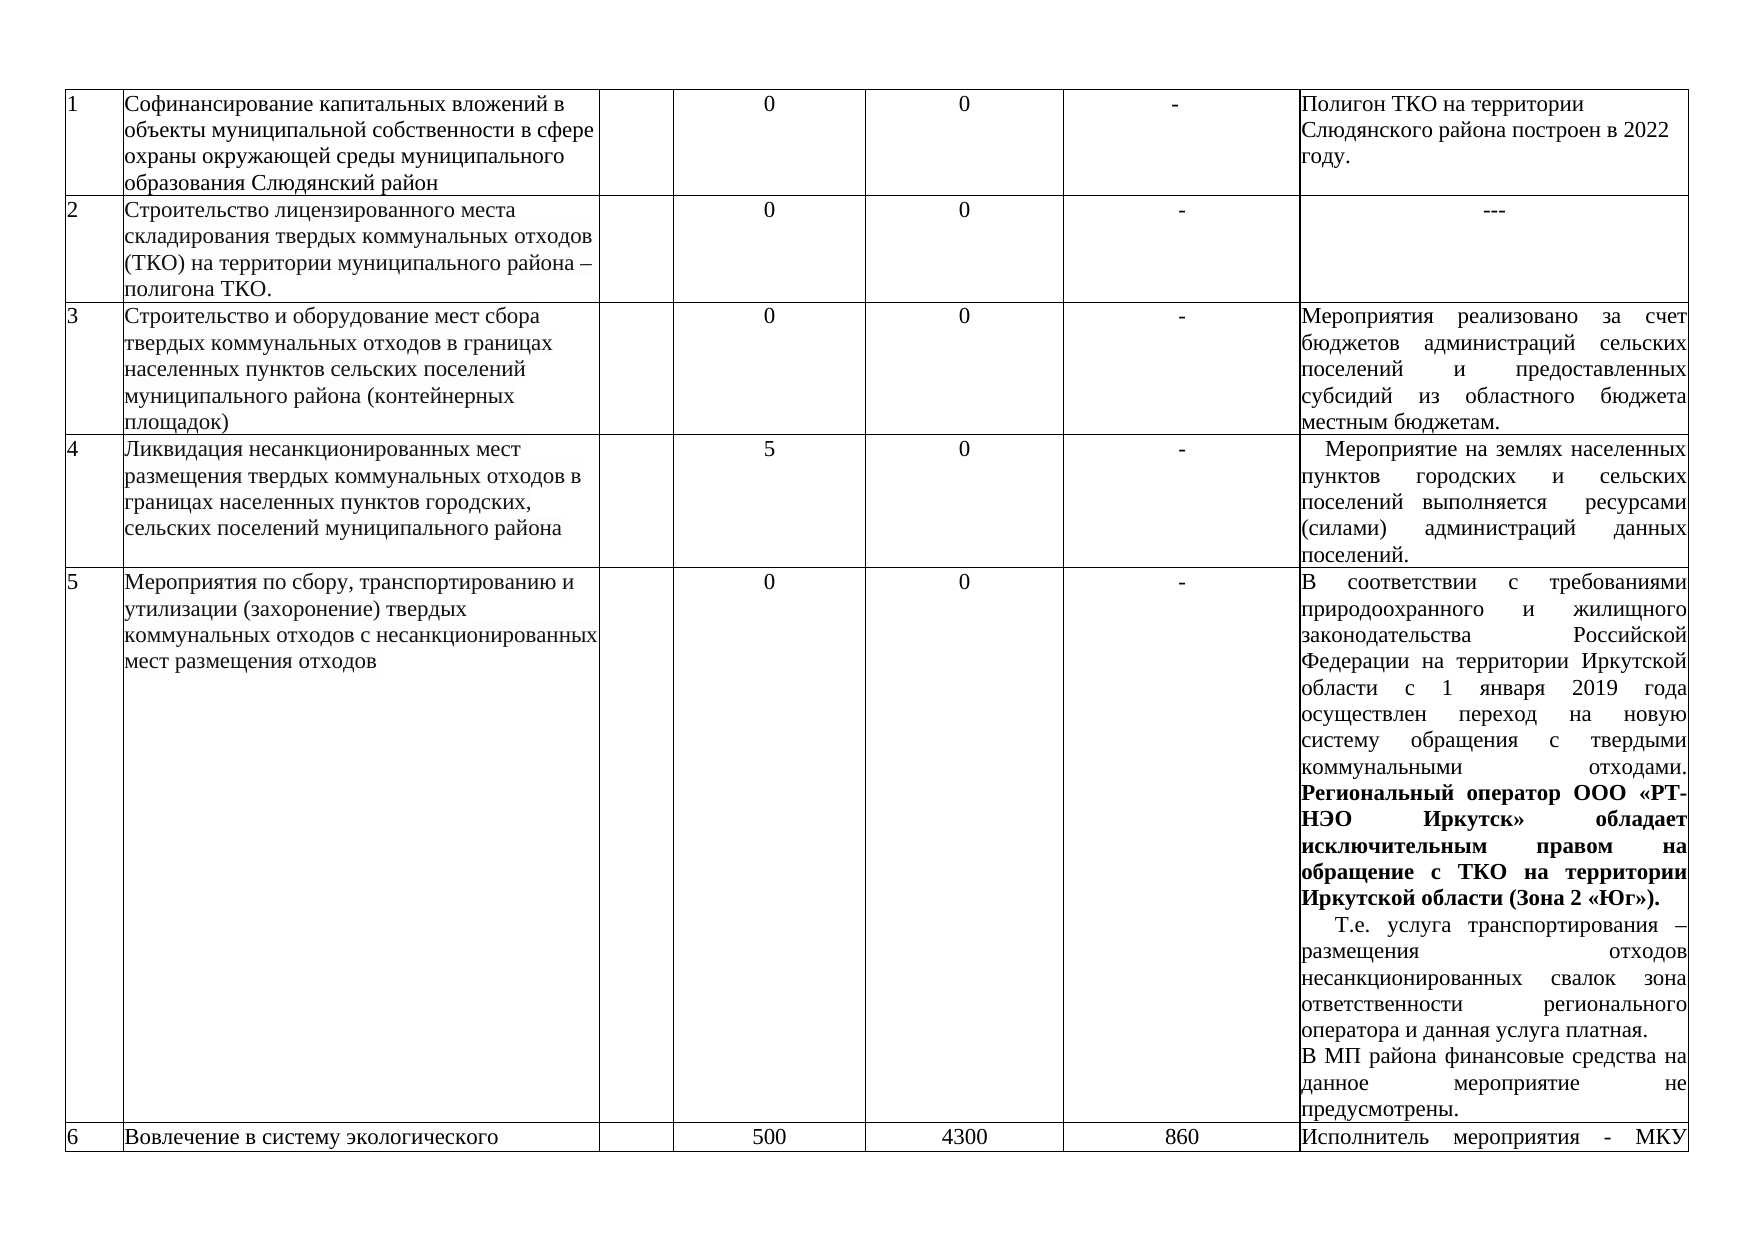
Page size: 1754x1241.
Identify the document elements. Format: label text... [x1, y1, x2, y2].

table_cell 0 [674, 568, 865, 1122]
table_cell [124, 1123, 599, 1151]
table_cell 860 [1064, 1123, 1299, 1151]
table_cell [600, 303, 673, 434]
table_cell 0 [674, 196, 865, 302]
table_cell 1 [66, 90, 123, 195]
table_cell 0 [674, 90, 865, 195]
table_cell 0 [866, 435, 1063, 567]
table_cell - [1064, 196, 1299, 302]
table_cell 3 [66, 303, 123, 434]
table_cell 5 [66, 568, 123, 1122]
table_cell 0 [866, 568, 1063, 1122]
table_cell [600, 90, 673, 195]
table_cell 0 [866, 303, 1063, 434]
table_cell [600, 196, 673, 302]
table_cell [600, 1123, 673, 1151]
table_cell Мероприятия по сбору, транспортированию и утилизации (захоронение) твердых коммунальных отходов с несанкционированных мест размещения отходов [124, 568, 599, 1122]
table_cell - [1064, 568, 1299, 1122]
table_cell 0 [866, 90, 1063, 195]
table_cell 6 [66, 1123, 123, 1151]
table_cell 0 [866, 196, 1063, 302]
table_cell Ликвидация несанкционированных мест размещения твердых коммунальных отходов в границах населенных пунктов городских, сельских поселений муниципального района [124, 435, 599, 567]
table_cell 500 [674, 1123, 865, 1151]
table_cell 0 [674, 303, 865, 434]
table_cell [600, 568, 673, 1122]
table_cell - [1064, 435, 1299, 567]
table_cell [1301, 1123, 1688, 1151]
table_cell В соответствии с требованиями природоохранного и жилищного законодательства Российской Федерации на территории Иркутской области с 1 января 2019 года осуществлен переход на новую систему обращения с твердыми коммунальными отходами. Региональный оператор ООО «РТ-НЭО Иркутск» обладает исключительным правом на обращение с ТКО на территории Иркутской области (Зона 2 «Юг»). Т.е. услуга транспортирования – размещения отходов несанкционированных свалок зона ответственности регионального оператора и данная услуга платная. В МП района финансовые средства на данное мероприятие не предусмотрены. [1301, 568, 1688, 1122]
table_cell --- [1301, 196, 1688, 302]
table_cell Полигон ТКО на территории Слюдянского района построен в 2022 году. [1301, 90, 1688, 195]
table_cell Строительство и оборудование мест сбора твердых коммунальных отходов в границах населенных пунктов сельских поселений муниципального района (контейнерных площадок) [229, 303, 599, 434]
table_cell Софинансирование капитальных вложений в объекты муниципальной собственности в сфере охраны окружающей среды муниципального образования Слюдянский район [124, 90, 599, 195]
table_cell 2 [66, 196, 123, 302]
table_cell - [1064, 303, 1299, 434]
table_cell 4300 [866, 1123, 1063, 1151]
table_cell 5 [674, 435, 865, 567]
table_cell - [1064, 90, 1299, 195]
table_cell 4 [66, 435, 123, 567]
table_cell Строительство лицензированного места складирования твердых коммунальных отходов (ТКО) на территории муниципального района – полигона ТКО. [124, 196, 599, 302]
table_cell Мероприятия реализовано за счет бюджетов администраций сельских поселений и предоставленных субсидий из областного бюджета местным бюджетам. [1301, 303, 1688, 434]
table_cell Мероприятие на землях населенных пунктов городских и сельских поселений выполняется ресурсами (силами) администраций данных поселений. [1301, 435, 1688, 567]
table_cell [600, 435, 673, 567]
